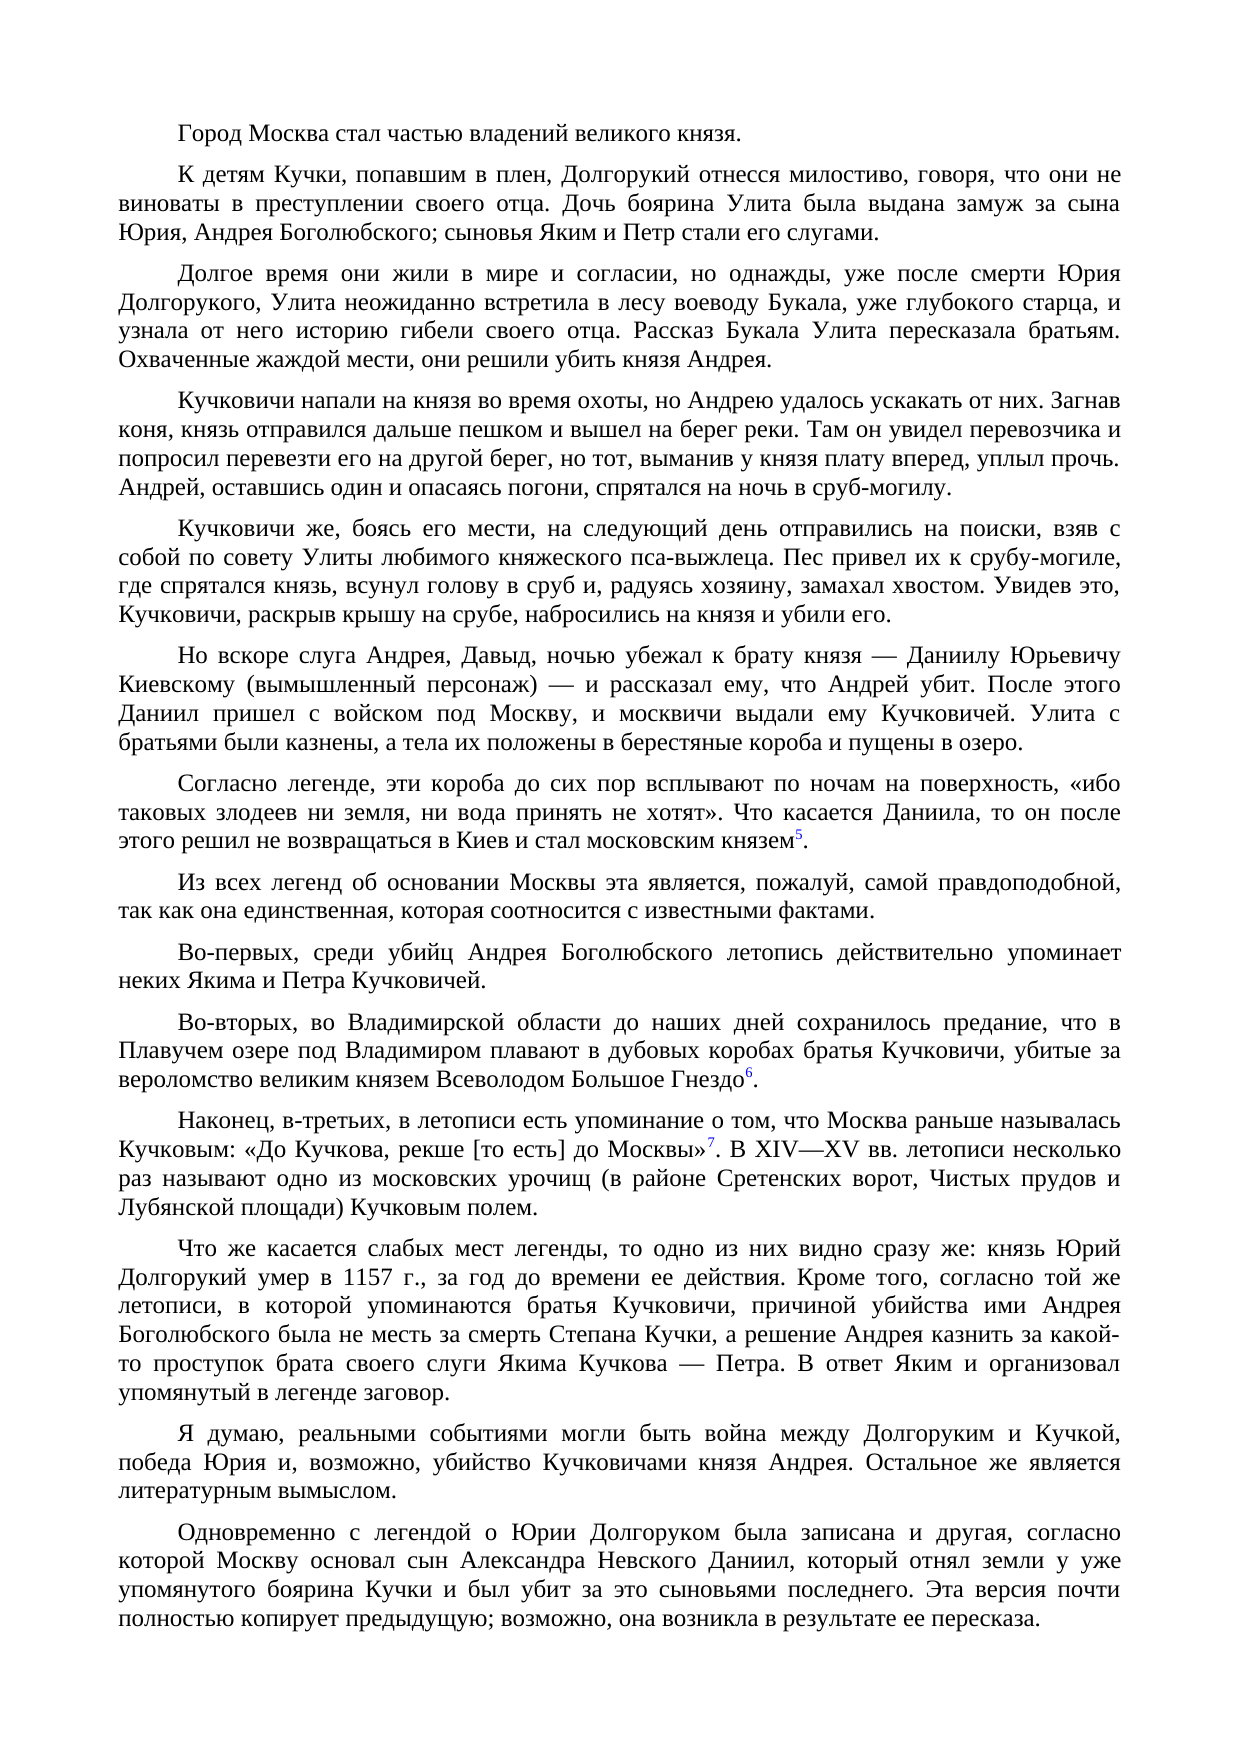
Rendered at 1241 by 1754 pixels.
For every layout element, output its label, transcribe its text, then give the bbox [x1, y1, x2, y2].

text Город Москва стал частью владений великого князя. [118, 118, 1122, 147]
text Но вскоре слуга Андрея, Давыд, ночью убежал к брату князя — Даниилу Юрьевичу Киевскому (вымышленный персонаж) — и рассказал ему, что Андрей убит. После этого Даниил пришел с войском под Москву, и москвичи выдали ему Кучковичей. Улита с братьями были казнены, а тела их положены в берестяные короба и пущены в озеро. [118, 641, 1122, 756]
text Из всех легенд об основании Москвы эта является, пожалуй, самой правдоподобной, так как она единственная, которая соотносится с известными фактами. [118, 867, 1122, 924]
text Кучковичи же, боясь его мести, на следующий день отправились на поиски, взяв с собой по совету Улиты любимого княжеского пса-выжлеца. Пес привел их к срубу-могиле, где спрятался князь, всунул голову в сруб и, радуясь хозяину, замахал хвостом. Увидев это, Кучковичи, раскрыв крышу на срубе, набросились на князя и убили его. [118, 513, 1122, 628]
text Во-первых, среди убийц Андрея Боголюбского летопись действительно упоминает неких Якима и Петра Кучковичей. [118, 937, 1122, 994]
text Во-вторых, во Владимирской области до наших дней сохранилось предание, что в Плавучем озере под Владимиром плавают в дубовых коробах братья Кучковичи, убитые за вероломство великим князем Всеволодом Большое Гнездо6. [118, 1007, 1122, 1093]
text К детям Кучки, попавшим в плен, Долгорукий отнесся милостиво, говоря, что они не виноваты в преступлении своего отца. Дочь боярина Улита была выдана замуж за сына Юрия, Андрея Боголюбского; сыновья Яким и Петр стали его слугами. [118, 159, 1122, 246]
text Я думаю, реальными событиями могли быть война между Долгоруким и Кучкой, победа Юрия и, возможно, убийство Кучковичами князя Андрея. Остальное же является литературным вымыслом. [118, 1418, 1122, 1504]
text Долгое время они жили в мире и согласии, но однажды, уже после смерти Юрия Долгорукого, Улита неожиданно встретила в лесу воеводу Букала, уже глубокого старца, и узнала от него историю гибели своего отца. Рассказ Букала Улита пересказала братьям. Охваченные жаждой мести, они решили убить князя Андрея. [118, 258, 1122, 373]
text Согласно легенде, эти короба до сих пор всплывают по ночам на поверхность, «ибо таковых злодеев ни земля, ни вода принять не хотят». Что касается Даниила, то он после этого решил не возвращаться в Киев и стал московским князем5. [118, 768, 1122, 854]
text Одновременно с легендой о Юрии Долгоруком была записана и другая, согласно которой Москву основал сын Александра Невского Даниил, который отнял земли у уже упомянутого боярина Кучки и был убит за это сыновьями последнего. Эта версия почти полностью копирует предыдущую; возможно, она возникла в результате ее пересказа. [118, 1517, 1122, 1632]
text Кучковичи напали на князя во время охоты, но Андрею удалось ускакать от них. Загнав коня, князь отправился дальше пешком и вышел на берег реки. Там он увидел перевозчика и попросил перевезти его на другой берег, но тот, выманив у князя плату вперед, уплыл прочь. Андрей, оставшись один и опасаясь погони, спрятался на ночь в сруб-могилу. [118, 386, 1122, 501]
text Наконец, в-третьих, в летописи есть упоминание о том, что Москва раньше называлась Кучковым: «До Кучкова, рекше [то есть] до Москвы»7. В XIV—XV вв. летописи несколько раз называют одно из московских урочищ (в районе Сретенских ворот, Чистых прудов и Лубянской площади) Кучковым полем. [118, 1106, 1122, 1221]
text Что же касается слабых мест легенды, то одно из них видно сразу же: князь Юрий Долгорукий умер в 1157 г., за год до времени ее действия. Кроме того, согласно той же летописи, в которой упоминаются братья Кучковичи, причиной убийства ими Андрея Боголюбского была не месть за смерть Степана Кучки, а решение Андрея казнить за какой-то проступок брата своего слуги Якима Кучкова — Петра. В ответ Яким и организовал упомянутый в легенде заговор. [118, 1233, 1122, 1406]
